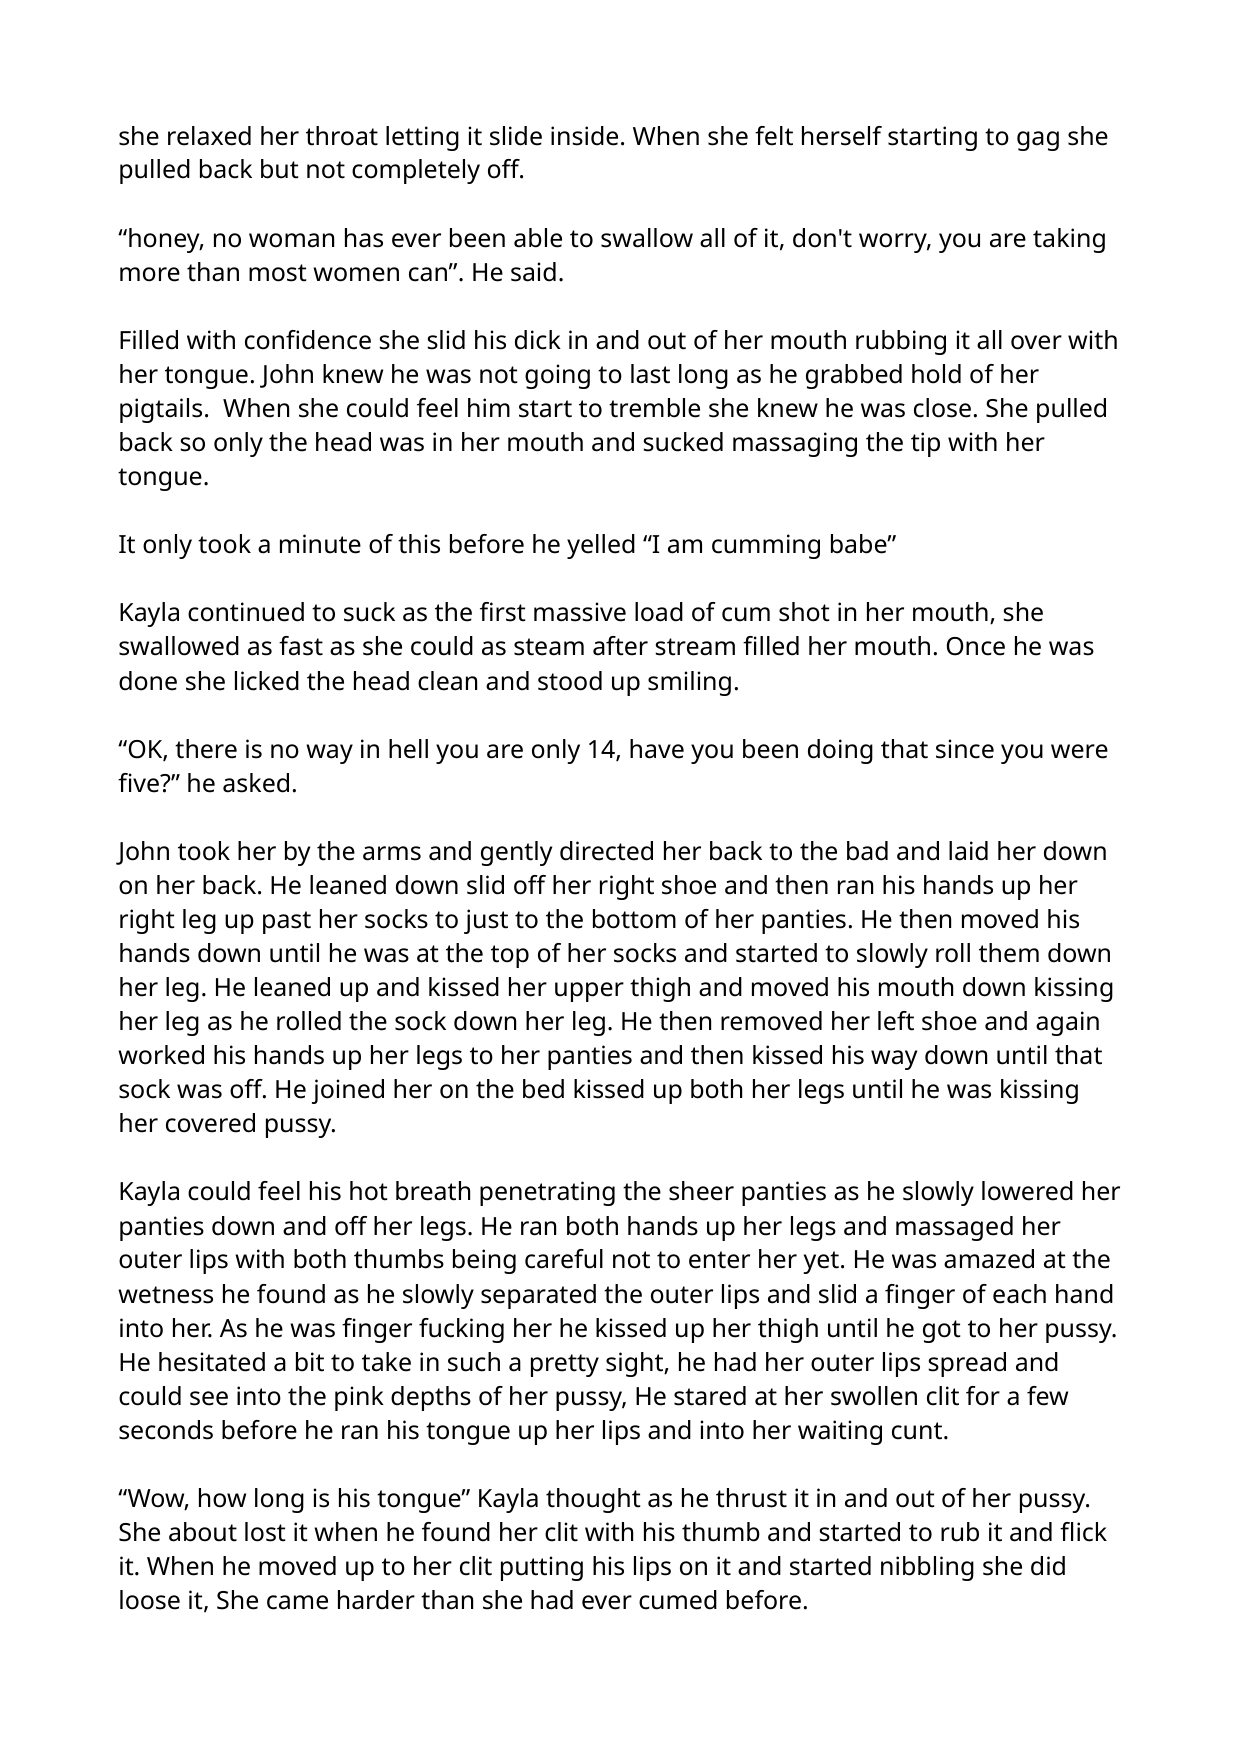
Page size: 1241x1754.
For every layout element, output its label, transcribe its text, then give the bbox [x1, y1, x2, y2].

text “OK, there is no way in hell you are only 14, have you been doing that since you were five?” he asked. [118, 731, 1122, 799]
text Kayla could feel his hot breath penetrating the sheer panties as he slowly lowered her panties down and off her legs. He ran both hands up her legs and massaged her outer lips with both thumbs being careful not to enter her yet. He was amazed at the wetness he found as he slowly separated the outer lips and slid a finger of each hand into her. As he was finger fucking her he kissed up her thigh until he got to her pussy. He hesitated a bit to take in such a pretty sight, he had her outer lips spread and could see into the pink depths of her pussy, He stared at her swollen clit for a few seconds before he ran his tongue up her lips and into her waiting cunt. [118, 1174, 1122, 1447]
text It only took a minute of this before he yelled “I am cumming babe” [118, 527, 1122, 561]
text “Wow, how long is his tongue” Kayla thought as he thrust it in and out of her pussy. She about lost it when he found her clit with his thumb and started to rub it and flick it. When he moved up to her clit putting his lips on it and started nibbling she did loose it, She came harder than she had ever cumed before. [118, 1481, 1122, 1617]
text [118, 118, 1122, 186]
text John took her by the arms and gently directed her back to the bad and laid her down on her back. He leaned down slid off her right shoe and then ran his hands up her right leg up past her socks to just to the bottom of her panties. He then moved his hands down until he was at the top of her socks and started to slowly roll them down her leg. He leaned up and kissed her upper thigh and moved his mouth down kissing her leg as he rolled the sock down her leg. He then removed her left shoe and again worked his hands up her legs to her panties and then kissed his way down until that sock was off. He joined her on the bed kissed up both her legs until he was kissing her covered pussy. [118, 833, 1122, 1140]
text “honey, no woman has ever been able to swallow all of it, don't worry, you are taking more than most women can”. He said. [118, 220, 1122, 288]
text Kayla continued to suck as the first massive load of cum shot in her mouth, she swallowed as fast as she could as steam after stream filled her mouth. Once he was done she licked the head clean and stood up smiling. [118, 595, 1122, 697]
text Filled with confidence she slid his dick in and out of her mouth rubbing it all over with her tongue. John knew he was not going to last long as he grabbed hold of her pigtails. When she could feel him start to tremble she knew he was close. She pulled back so only the head was in her mouth and sucked massaging the tip with her tongue. [118, 322, 1122, 493]
